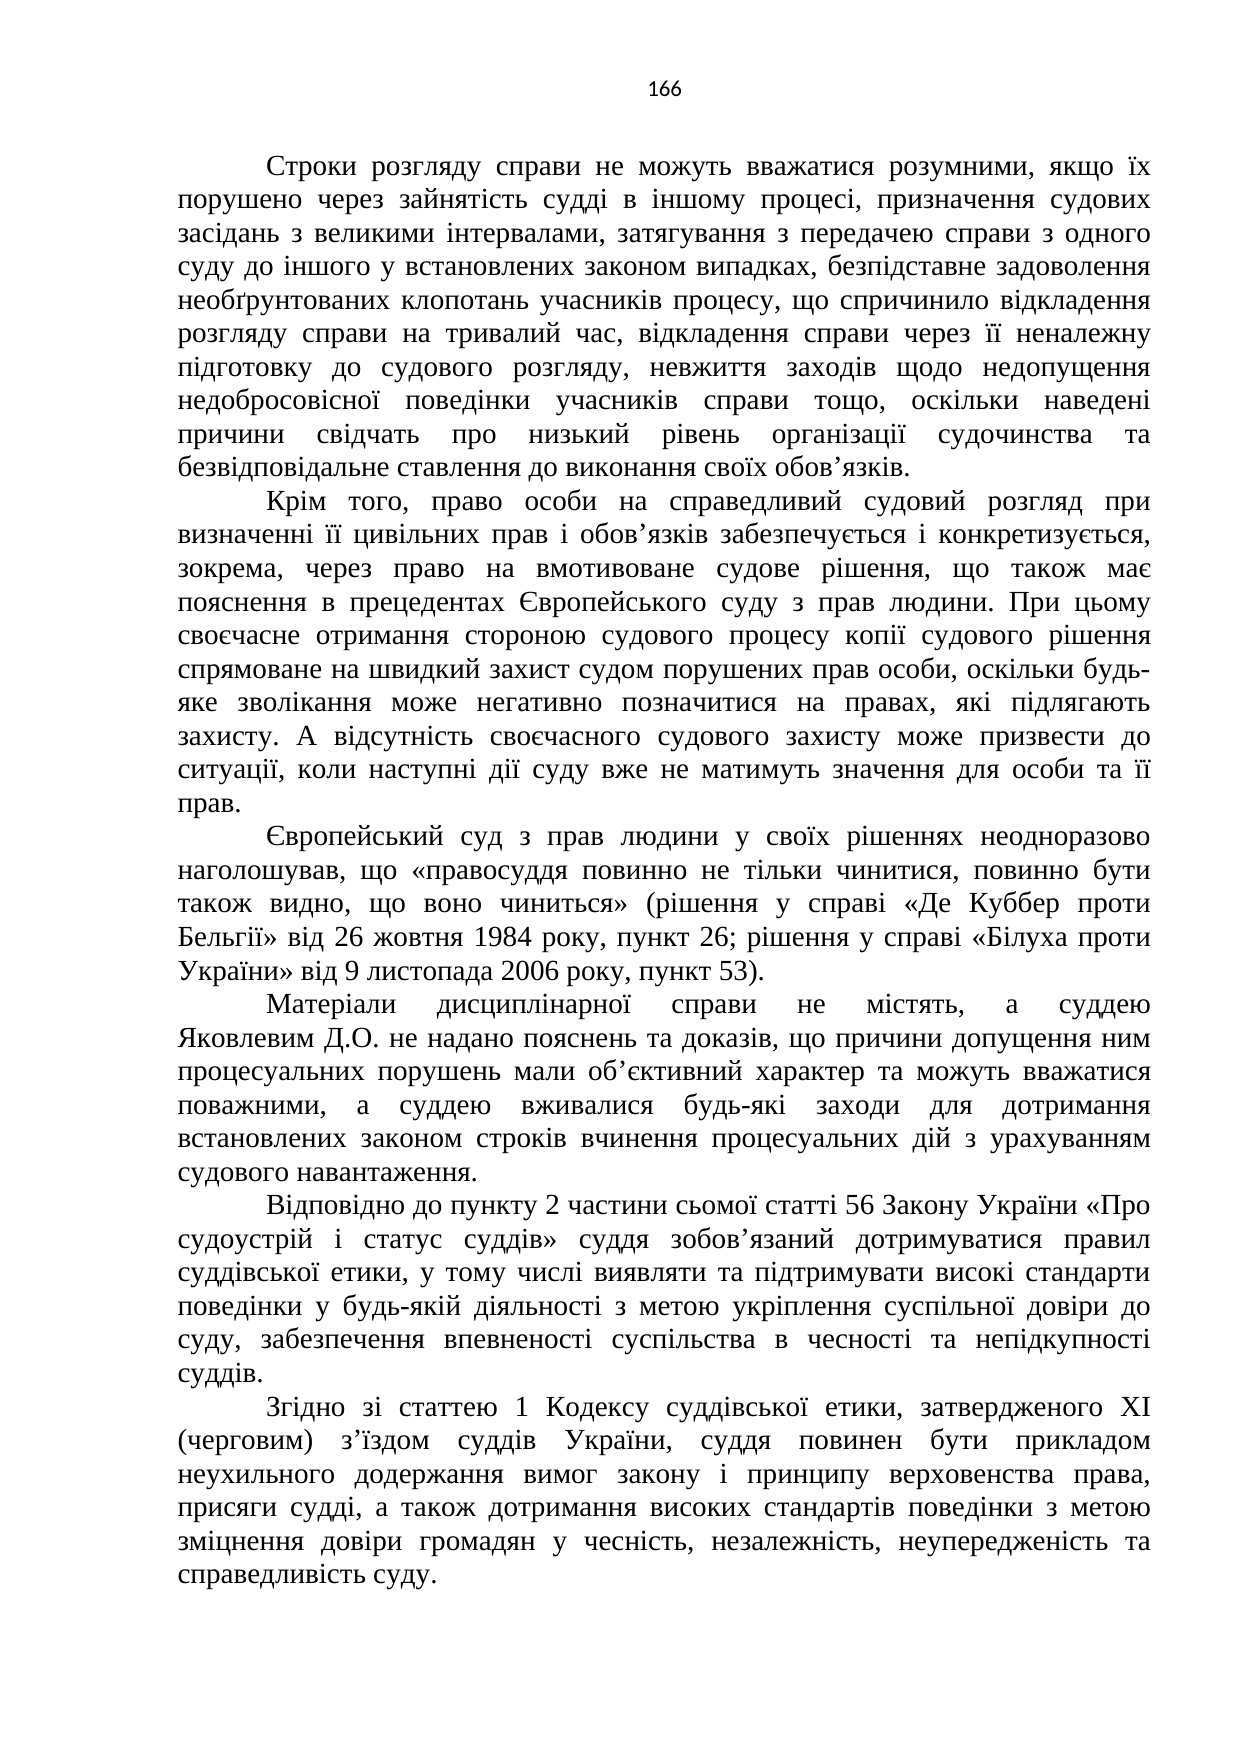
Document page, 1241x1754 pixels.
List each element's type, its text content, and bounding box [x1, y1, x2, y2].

text Європейський суд з прав людини у своїх рішеннях неодноразово наголошував, що «правосуддя повинно не тільки чинитися, повинно бути також видно, що воно чиниться» (рішення у справі «Де Куббер проти Бельгії» від 26 жовтня 1984 року, пункт 26; рішення у справі «Білуха проти України» від 9 листопада 2006 року, пункт 53). [177, 818, 1152, 986]
text Матеріали дисциплінарної справи не містять, а суддею Яковлевим Д.О. не надано пояснень та доказів, що причини допущення ним процесуальних порушень мали об’єктивний характер та можуть вважатися поважними, а суддею вживалися будь-які заходи для дотримання встановлених законом строків вчинення процесуальних дій з урахуванням судового навантаження. [177, 986, 1152, 1187]
text Згідно зі статтею 1 Кодексу суддівської етики, затвердженого ХІ (черговим) з’їздом суддів України, суддя повинен бути прикладом неухильного додержання вимог закону і принципу верховенства права, присяги судді, а також дотримання високих стандартів поведінки з метою зміцнення довіри громадян у чесність, незалежність, неупередженість та справедливість суду. [177, 1389, 1152, 1590]
text Відповідно до пункту 2 частини сьомої статті 56 Закону України «Про судоустрій і статус суддів» суддя зобов’язаний дотримуватися правил суддівської етики, у тому числі виявляти та підтримувати високі стандарти поведінки у будь-якій діяльності з метою укріплення суспільної довіри до суду, забезпечення впевненості суспільства в чесності та непідкупності суддів. [177, 1187, 1152, 1389]
text Крім того, право особи на справедливий судовий розгляд при визначенні її цивільних прав і обов’язків забезпечується і конкретизується, зокрема, через право на вмотивоване судове рішення, що також має пояснення в прецедентах Європейського суду з прав людини. При цьому своєчасне отримання стороною судового процесу копії судового рішення спрямоване на швидкий захист судом порушених прав особи, оскільки будь-яке зволікання може негативно позначитися на правах, які підлягають захисту. А відсутність своєчасного судового захисту може призвести до ситуації, коли наступні дії суду вже не матимуть значення для особи та її прав. [177, 483, 1152, 818]
text Строки розгляду справи не можуть вважатися розумними, якщо їх порушено через зайнятість судді в іншому процесі, призначення судових засідань з великими інтервалами, затягування з передачею справи з одного суду до іншого у встановлених законом випадках, безпідставне задоволення необґрунтованих клопотань учасників процесу, що спричинило відкладення розгляду справи на тривалий час, відкладення справи через її неналежну підготовку до судового розгляду, невжиття заходів щодо недопущення недобросовісної поведінки учасників справи тощо, оскільки наведені причини свідчать про низький рівень організації судочинства та безвідповідальне ставлення до виконання своїх обов’язків. [177, 148, 1152, 483]
